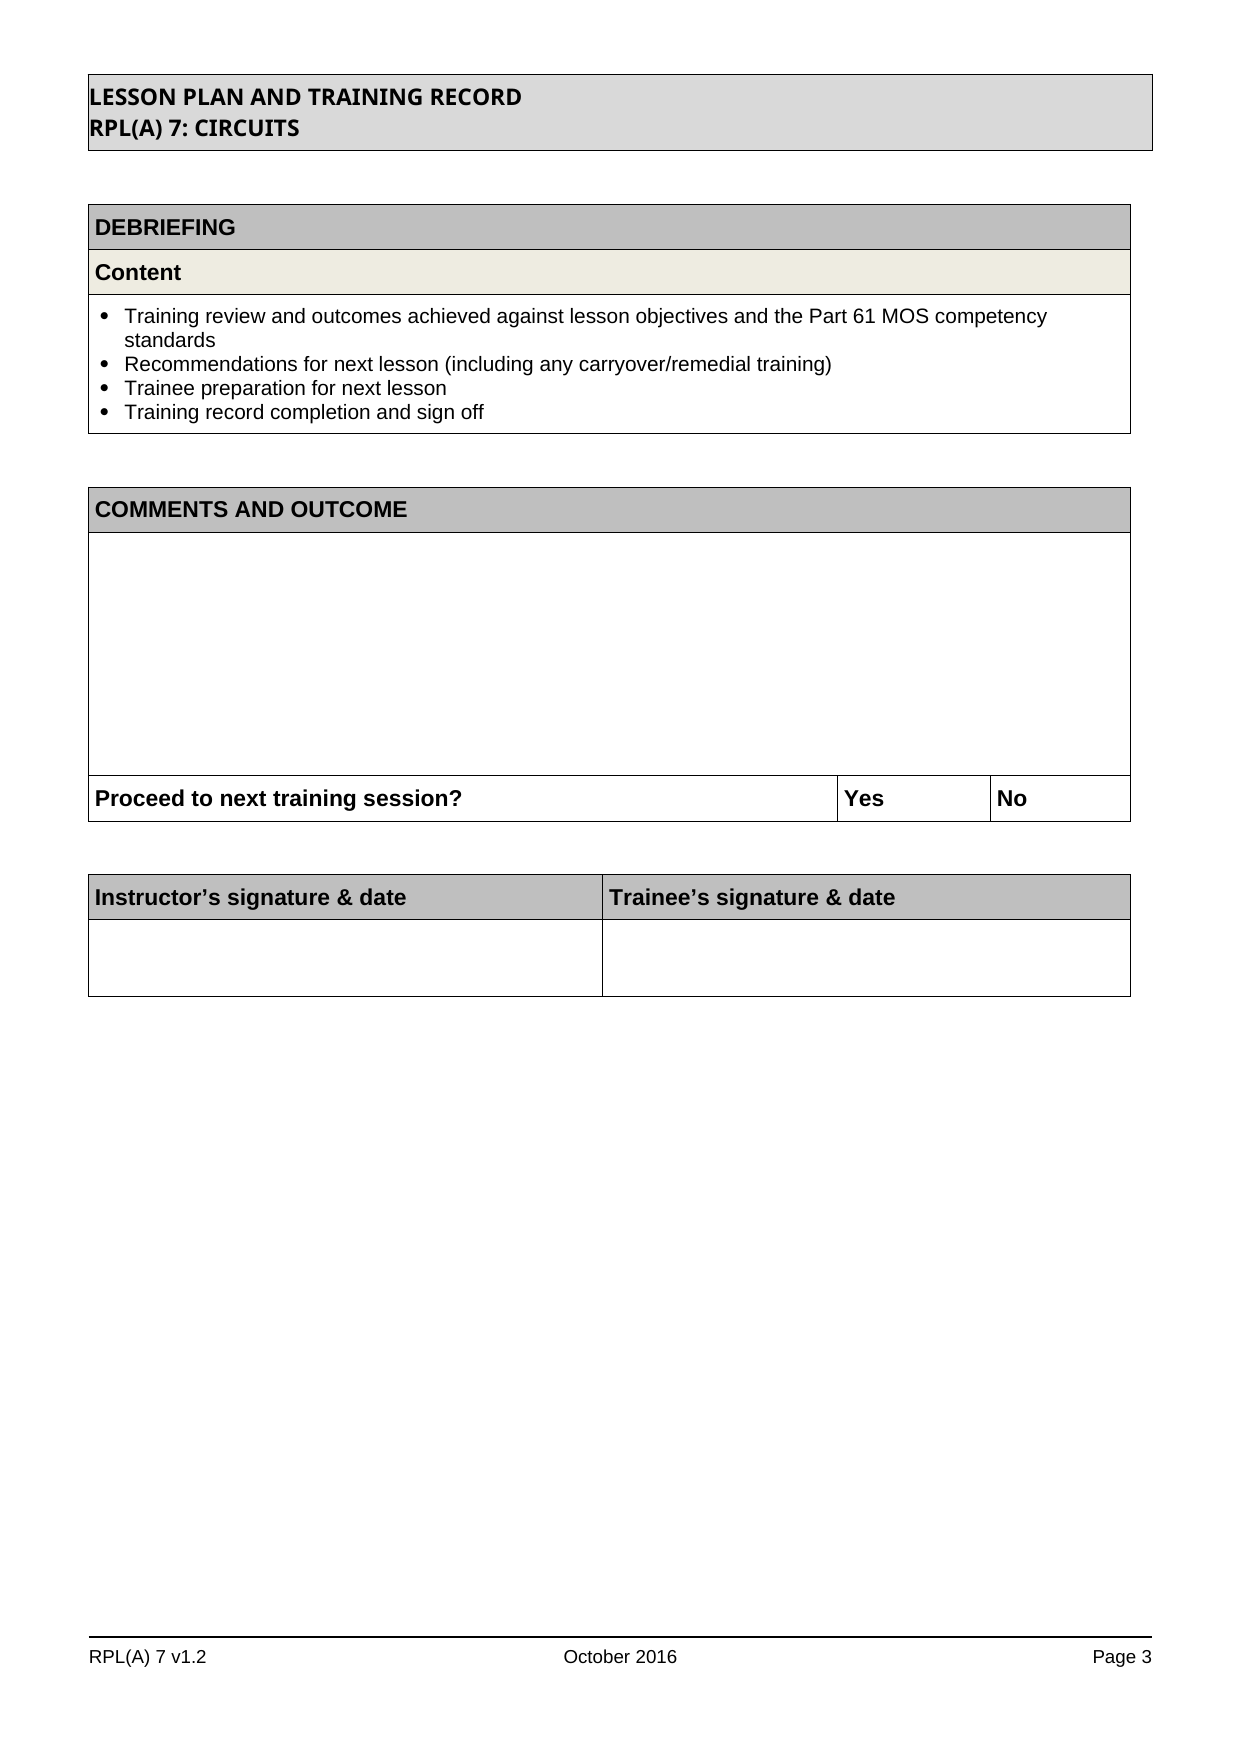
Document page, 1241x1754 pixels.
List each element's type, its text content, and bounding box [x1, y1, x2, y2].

table_cell Content [89, 250, 1130, 294]
table_header DEBRIEFING [89, 205, 1130, 249]
table_header Trainee’s signature & date [603, 875, 1130, 919]
table_cell No [991, 776, 1130, 821]
table_cell [603, 920, 1130, 996]
table_cell Proceed to next training session? [89, 776, 837, 821]
table_cell Training review and outcomes achieved against lesson objectives and the Part 61 MOS competency standards Recommendations for next lesson (including any carryover/remedial training) Trainee preparation for next lesson Training record completion and sign off [89, 295, 1130, 433]
table_header COMMENTS AND OUTCOME [89, 488, 1130, 532]
table_cell Yes [838, 776, 990, 821]
table_cell [89, 920, 602, 996]
table_cell [89, 533, 1130, 775]
table_header Instructor’s signature & date [89, 875, 602, 919]
